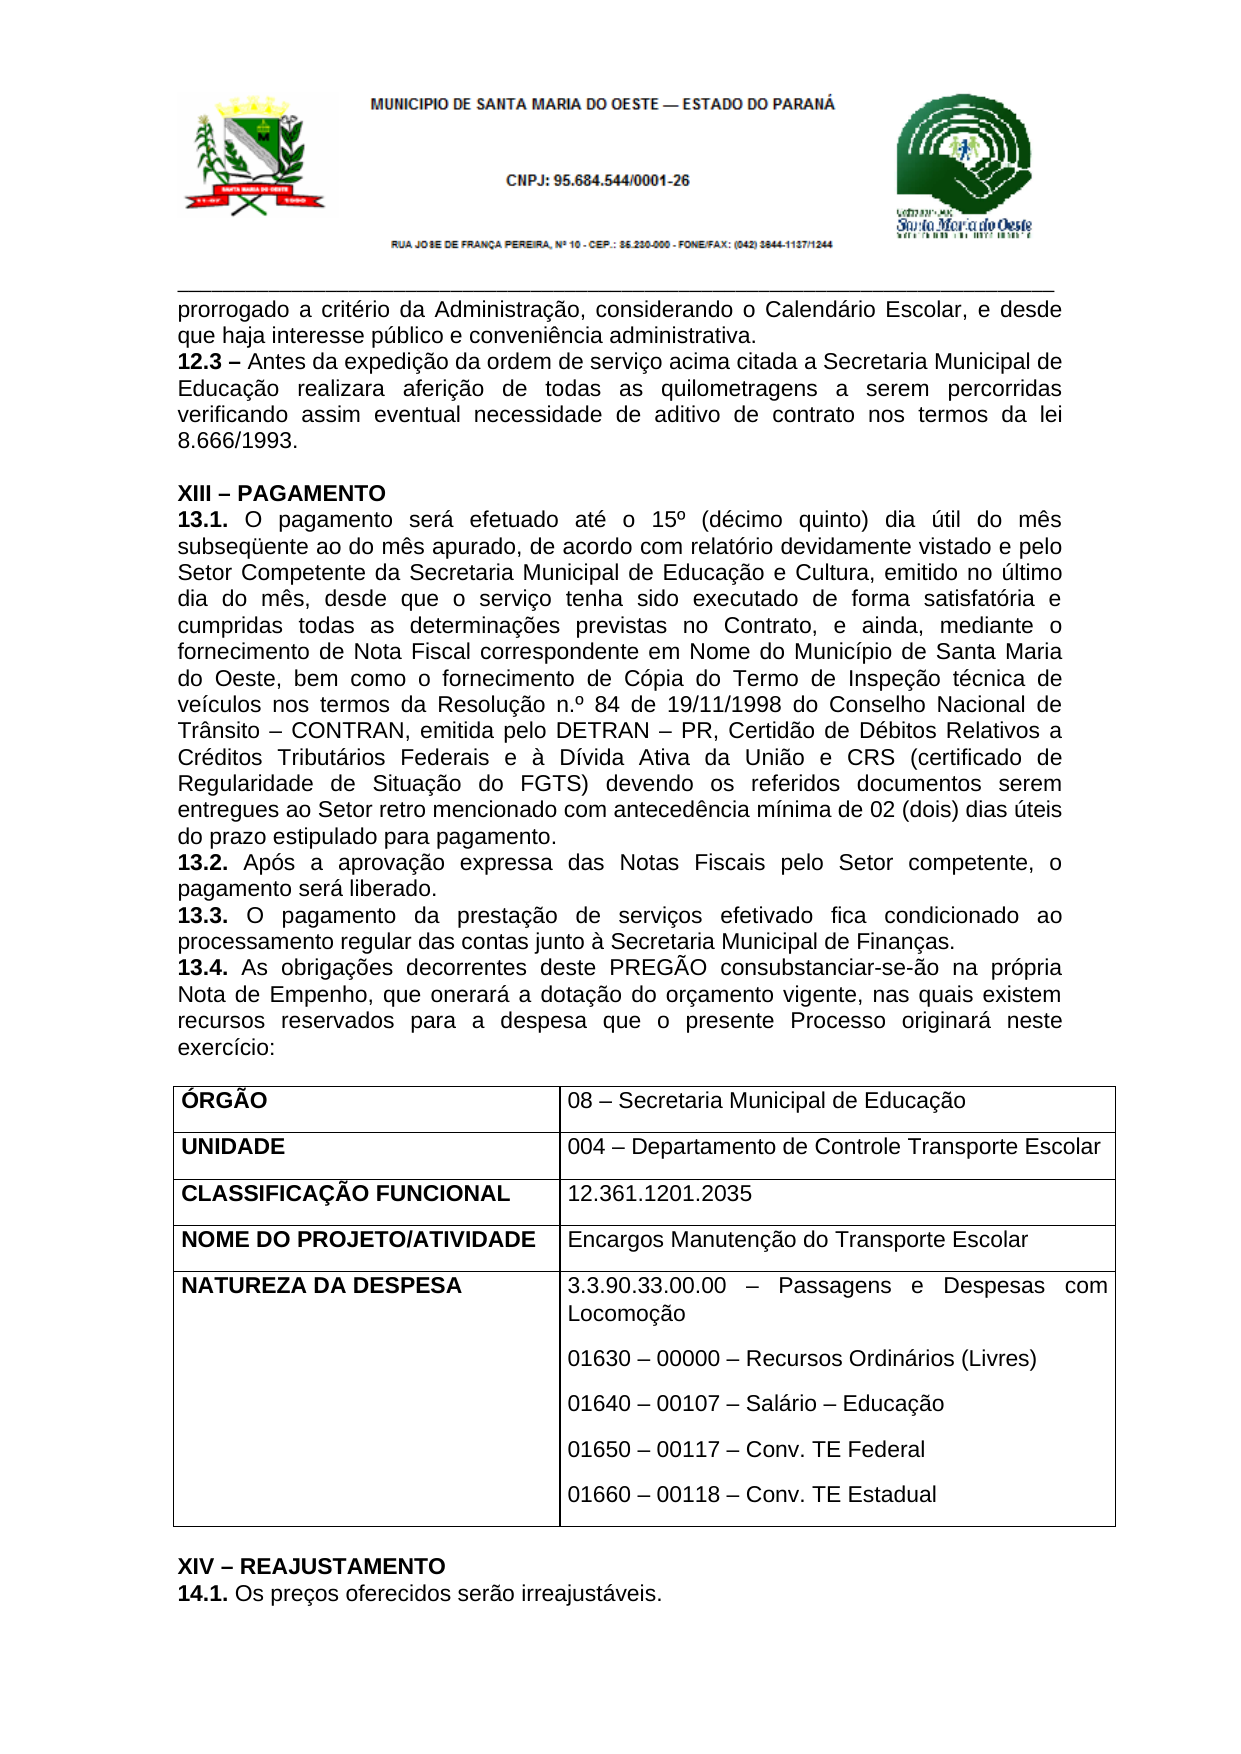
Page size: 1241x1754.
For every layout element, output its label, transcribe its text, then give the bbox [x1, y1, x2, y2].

table_cell NATUREZA DA DESPESA [174, 1272, 559, 1526]
table_cell CLASSIFICAÇÃO FUNCIONAL [174, 1180, 559, 1224]
text 12.3 – Antes da expedição da ordem de serviço acima citada a Secretaria Municipal de Educação realizara aferição de todas as quilometragens a serem percorridas verificando assim eventual necessidade de aditivo de contrato nos termos da lei 8.666/1993. [177, 348, 1063, 454]
table_cell 12.361.1201.2035 [561, 1180, 1115, 1224]
picture [177, 73, 1078, 268]
table_cell UNIDADE [174, 1133, 559, 1178]
text 13.1. O pagamento será efetuado até o 15º (décimo quinto) dia útil do mês subseqüente ao do mês apurado, de acordo com relatório devidamente vistado e pelo Setor Competente da Secretaria Municipal de Educação e Cultura, emitido no último dia do mês, desde que o serviço tenha sido executado de forma satisfatória e cumpridas todas as determinações previstas no Contrato, e ainda, mediante o fornecimento de Nota Fiscal correspondente em Nome do Município de Santa Maria do Oeste, bem como o fornecimento de Cópia do Termo de Inspeção técnica de veículos nos termos da Resolução n.º 84 de 19/11/1998 do Conselho Nacional de Trânsito – CONTRAN, emitida pelo DETRAN – PR, Certidão de Débitos Relativos a Créditos Tributários Federais e à Dívida Ativa da União e CRS (certificado de Regularidade de Situação do FGTS) devendo os referidos documentos serem entregues ao Setor retro mencionado com antecedência mínima de 02 (dois) dias úteis do prazo estipulado para pagamento. [177, 506, 1063, 849]
table_header 08 – Secretaria Municipal de Educação [561, 1087, 1115, 1132]
table_cell Encargos Manutenção do Transporte Escolar [561, 1226, 1115, 1271]
text XIV – REAJUSTAMENTO [177, 1553, 1063, 1579]
text 14.1. Os preços oferecidos serão irreajustáveis. [177, 1579, 1063, 1606]
table_cell NOME DO PROJETO/ATIVIDADE [174, 1226, 559, 1271]
table_cell 3.3.90.33.00.00 – Passagens e Despesas com Locomoção 01630 – 00000 – Recursos Ordinários (Livres) 01640 – 00107 – Salário – Educação 01650 – 00117 – Conv. TE Federal 01660 – 00118 – Conv. TE Estadual [561, 1272, 1115, 1526]
text 13.2. Após a aprovação expressa das Notas Fiscais pelo Setor competente, o pagamento será liberado. [177, 849, 1063, 902]
text 13.4. As obrigações decorrentes deste PREGÃO consubstanciar-se-ão na própria Nota de Empenho, que onerará a dotação do orçamento vigente, nas quais existem recursos reservados para a despesa que o presente Processo originará neste exercício: [177, 954, 1063, 1060]
table_cell 004 – Departamento de Controle Transporte Escolar [561, 1133, 1115, 1178]
table_header ÓRGÃO [174, 1087, 559, 1132]
text XIII – PAGAMENTO [177, 480, 1063, 506]
text 13.3. O pagamento da prestação de serviços efetivado fica condicionado ao processamento regular das contas junto à Secretaria Municipal de Finanças. [177, 902, 1063, 954]
